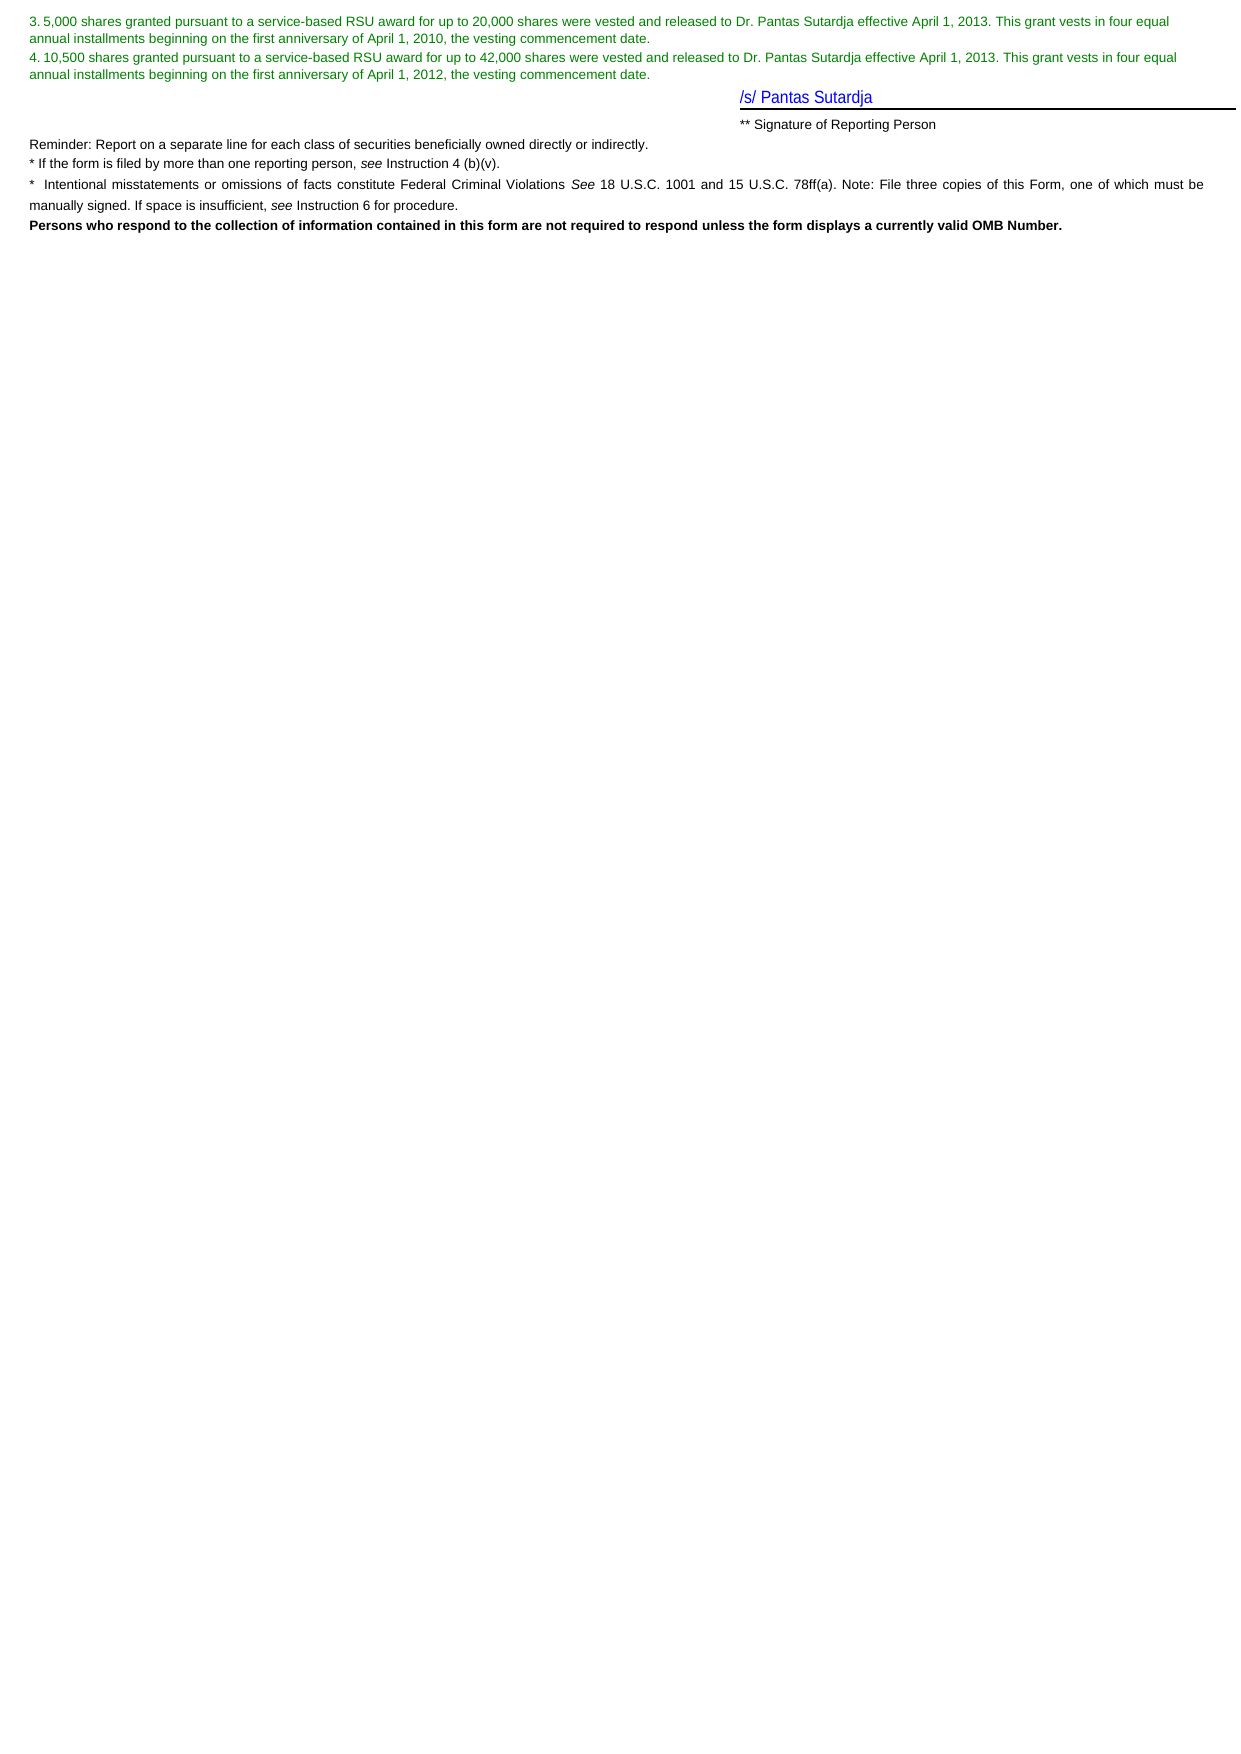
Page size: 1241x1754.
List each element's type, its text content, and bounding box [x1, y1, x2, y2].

list Intentional misstatements or omissions of facts constitute Federal Criminal Violations See 18 U.S.C. 1001 and 15 U.S.C. 78ff(a). Note: File three copies of this Form, one of which must be manually signed. If space is insufficient, see Instruction 6 for procedure. [29, 177, 1205, 213]
table_header /s/ Pantas Sutardja [740, 87, 1236, 108]
table_cell ** Signature of Reporting Person [740, 108, 1240, 132]
text * If the form is filed by more than one reporting person, see Instruction 4 (b)(v). [29, 156, 1205, 171]
table_header [1236, 87, 1240, 108]
text Reminder: Report on a separate line for each class of securities beneficially owned directly or indirectly. [29, 136, 1205, 152]
list 10,500 shares granted pursuant to a service-based RSU award for up to 42,000 shares were vested and released to Dr. Pantas Sutardja effective April 1, 2013. This grant vests in four equal annual installments beginning on the first anniversary of April 1, 2012, the vesting commencement date. [29, 49, 1205, 82]
text Persons who respond to the collection of information contained in this form are not required to respond unless the form displays a currently valid OMB Number. [29, 218, 1205, 233]
list 5,000 shares granted pursuant to a service-based RSU award for up to 20,000 shares were vested and released to Dr. Pantas Sutardja effective April 1, 2013. This grant vests in four equal annual installments beginning on the first anniversary of April 1, 2010, the vesting commencement date. [29, 13, 1205, 46]
